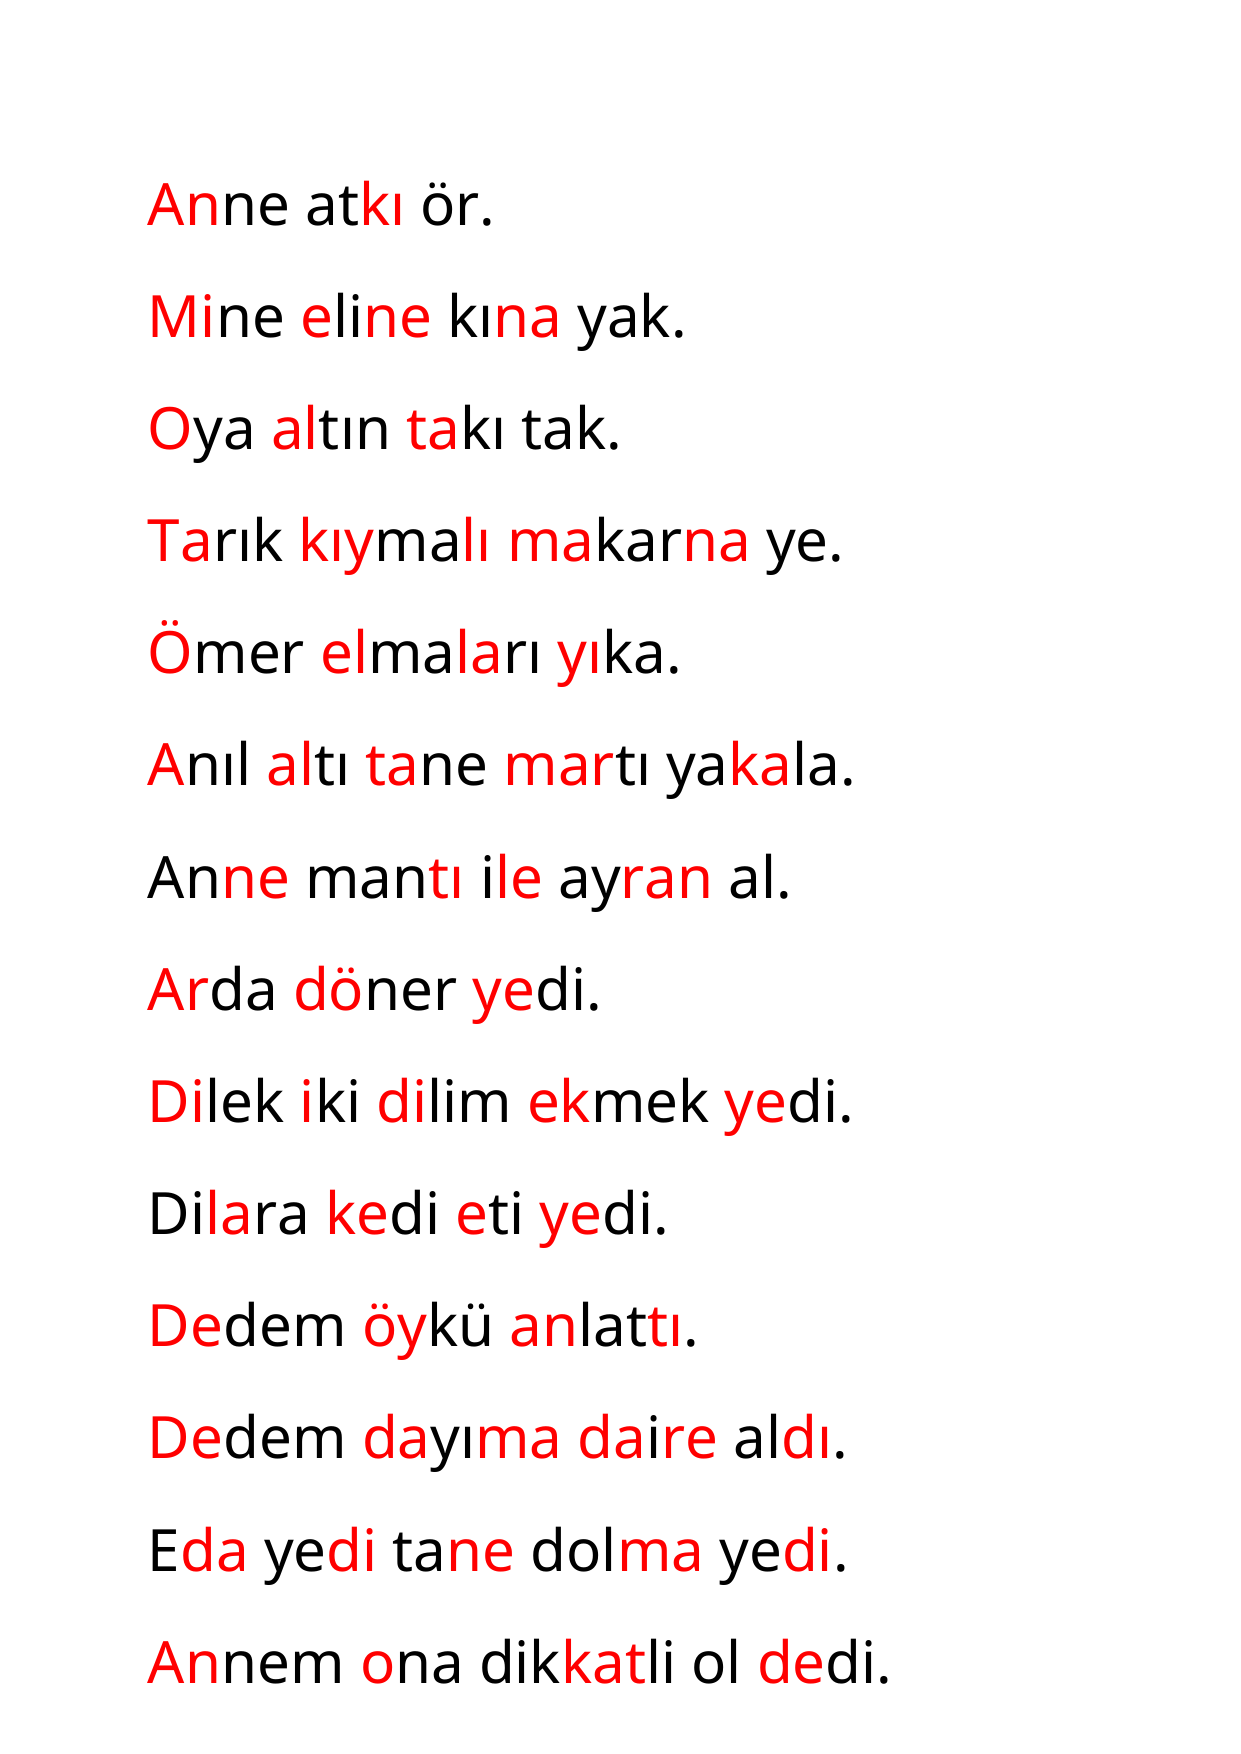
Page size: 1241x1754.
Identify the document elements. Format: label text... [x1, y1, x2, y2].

text Annem ona dikkatli ol dedi. [148, 1621, 1167, 1700]
text Oya altın takı tak. [148, 387, 1167, 466]
text Eda yedi tane dolma yedi. [148, 1509, 1167, 1588]
text Dedem öykü anlattı. [148, 1284, 1167, 1364]
text Dilara kedi eti yedi. [148, 1172, 1167, 1252]
text Ömer elmaları yıka. [148, 611, 1167, 691]
text Anne atkı ör. [148, 162, 1167, 242]
text Dedem dayıma daire aldı. [148, 1397, 1167, 1476]
text Arda döner yedi. [148, 948, 1167, 1027]
text Dilek iki dilim ekmek yedi. [148, 1060, 1167, 1139]
text Mine eline kına yak. [148, 275, 1167, 354]
text Tarık kıymalı makarna ye. [148, 499, 1167, 578]
text Anne mantı ile ayran al. [148, 836, 1167, 915]
text Anıl altı tane martı yakala. [148, 723, 1167, 803]
